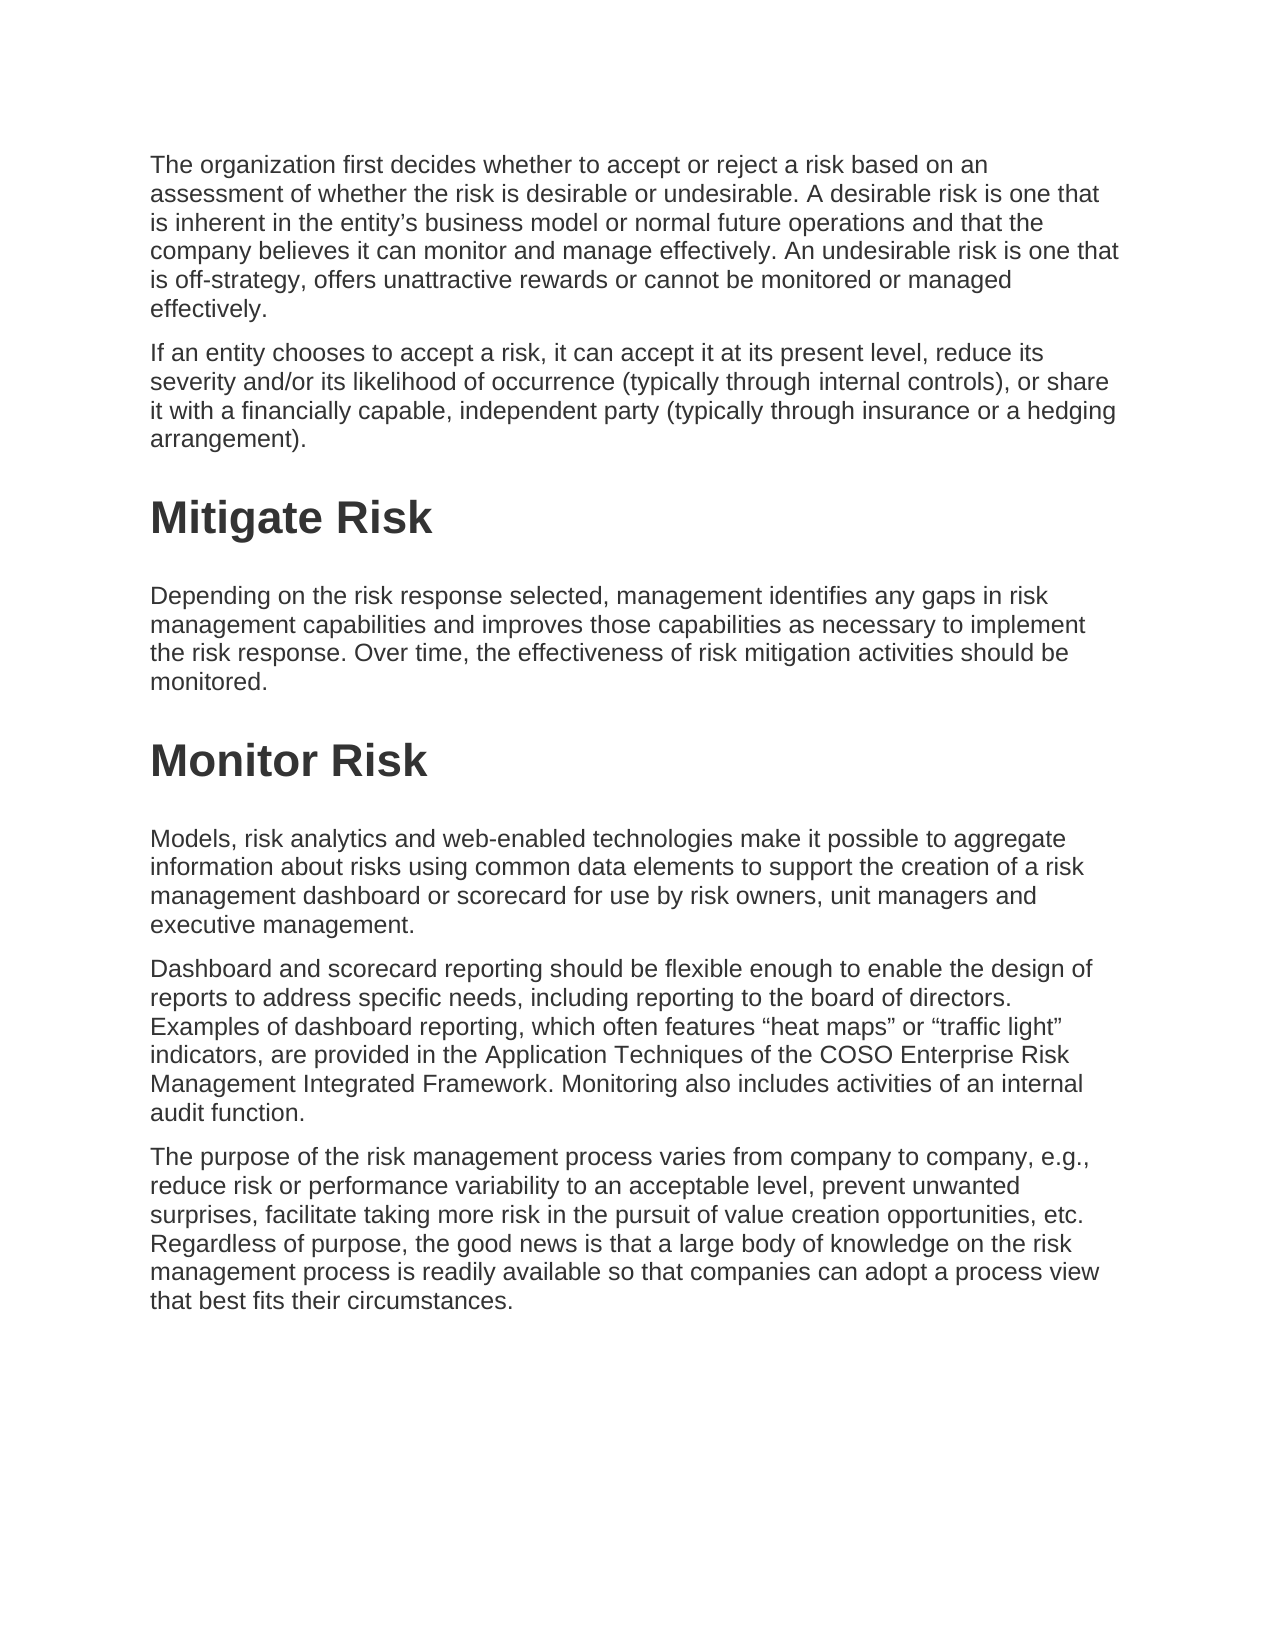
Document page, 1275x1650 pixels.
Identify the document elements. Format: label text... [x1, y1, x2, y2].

text The purpose of the risk management process varies from company to company, e.g., reduce risk or performance variability to an acceptable level, prevent unwanted surprises, facilitate taking more risk in the pursuit of value creation opportunities, etc. Regardless of purpose, the good news is that a large body of knowledge on the risk management process is readily available so that companies can adopt a process view that best fits their circumstances. [150, 1142, 1125, 1315]
text Depending on the risk response selected, management identifies any gaps in risk management capabilities and improves those capabilities as necessary to implement the risk response. Over time, the effectiveness of risk mitigation activities should be monitored. [150, 581, 1125, 696]
text Mitigate Risk [150, 491, 1125, 543]
text Monitor Risk [150, 733, 1125, 786]
text Dashboard and scorecard reporting should be flexible enough to enable the design of reports to address specific needs, including reporting to the board of directors. Examples of dashboard reporting, which often features “heat maps” or “traffic light” indicators, are provided in the Application Techniques of the COSO Enterprise Risk Management Integrated Framework. Monitoring also includes activities of an internal audit function. [150, 954, 1125, 1127]
text If an entity chooses to accept a risk, it can accept it at its present level, reduce its severity and/or its likelihood of occurrence (typically through internal controls), or share it with a financially capable, independent party (typically through insurance or a hedging arrangement). [150, 338, 1125, 453]
text Models, risk analytics and web-enabled technologies make it possible to aggregate information about risks using common data elements to support the creation of a risk management dashboard or scorecard for use by risk owners, unit managers and executive management. [150, 823, 1125, 938]
text The organization first decides whether to accept or reject a risk based on an assessment of whether the risk is desirable or undesirable. A desirable risk is one that is inherent in the entity’s business model or normal future operations and that the company believes it can monitor and manage effectively. An undesirable risk is one that is off-strategy, offers unattractive rewards or cannot be monitored or managed effectively. [150, 150, 1125, 322]
